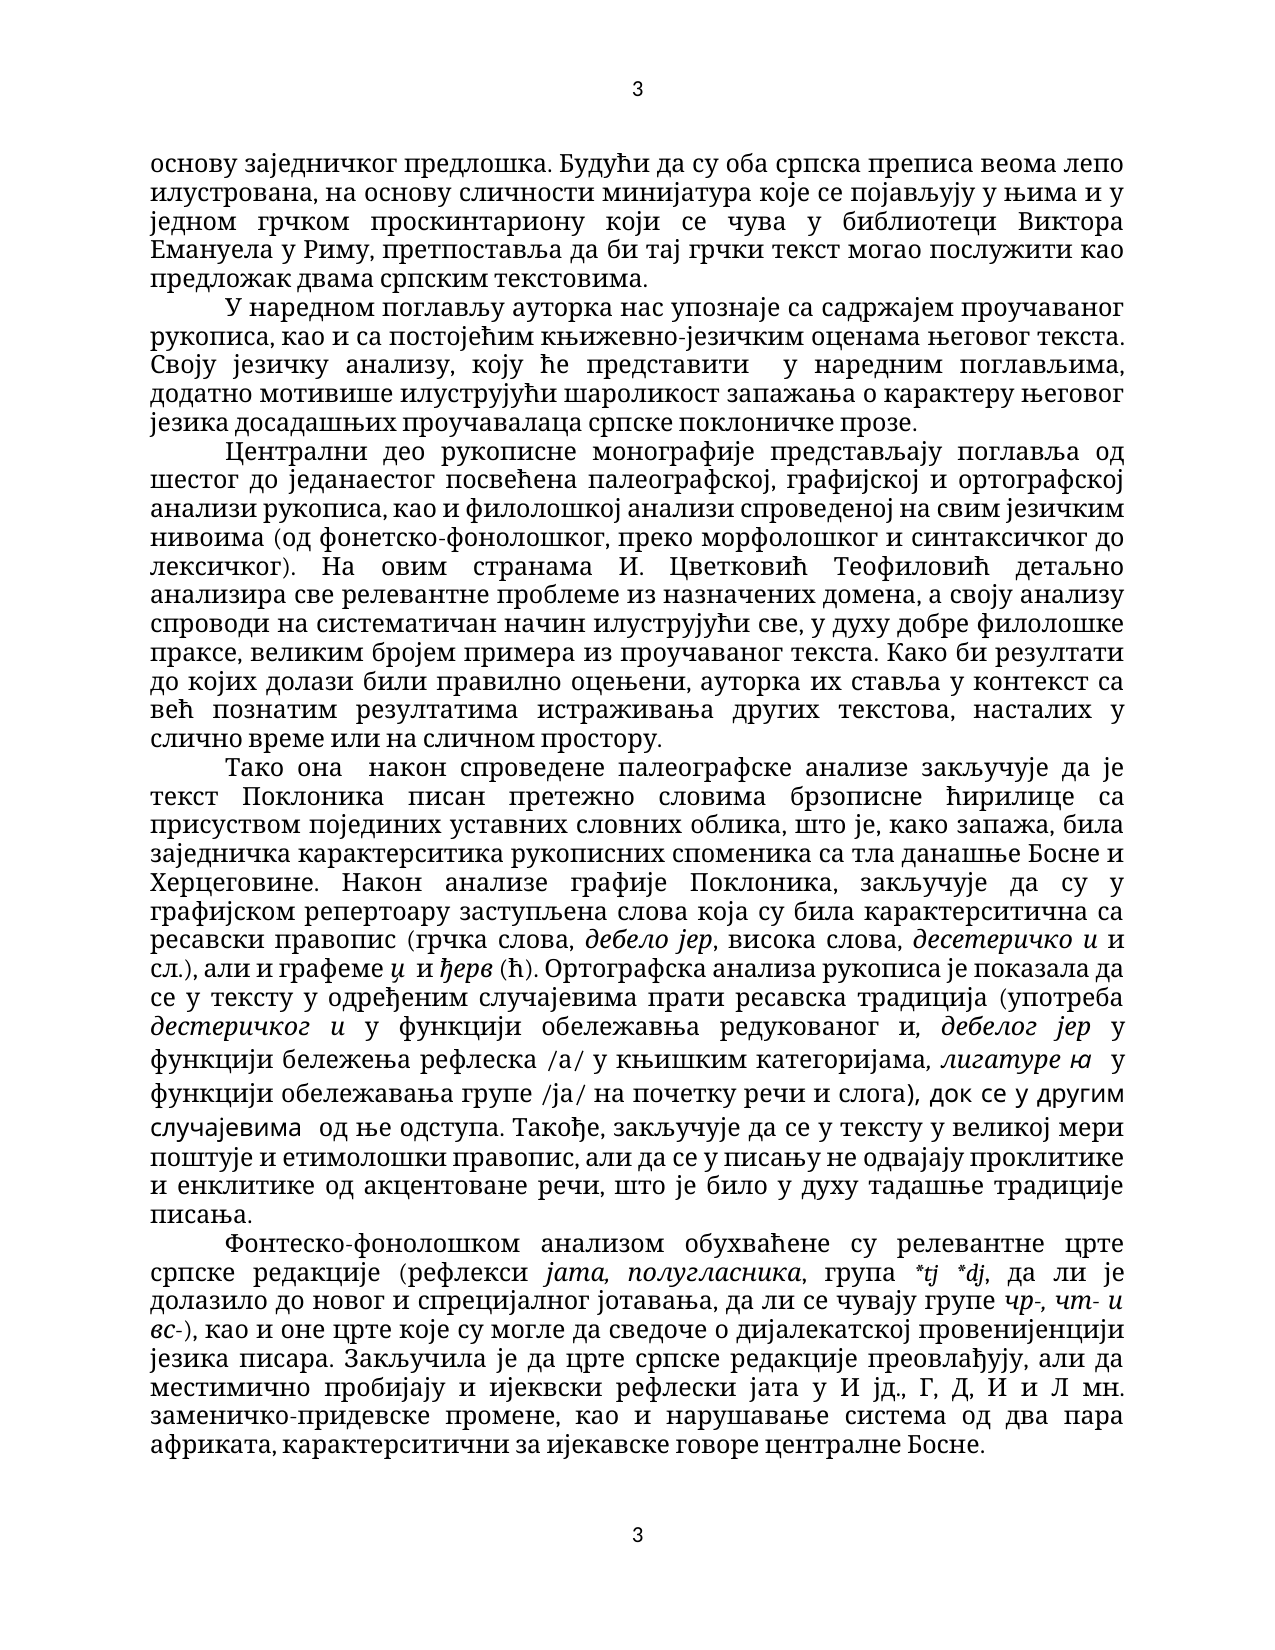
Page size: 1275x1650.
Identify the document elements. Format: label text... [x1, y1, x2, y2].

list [150, 150, 1125, 294]
list Тако она након спроведене палеографске анализе закључује да је текст Поклоника писан претежно словима брзописне ћирилице са присуством појединих уставних словних облика, што је, како запажа, била заједничка карактерситика рукописних споменика са тла данашње Босне и Херцеговине. Након анализе графије Поклоника, закључује да су у графијском репертоару заступљена слова која су била карактерситична са ресавски правопис (грчка слова, дебело јер, висока слова, десетеричко и и сл.), али и графеме џ и ђерв (ћ). Ортографска анализа рукописа је показала да се у тексту у одређеним случајевима прати ресавска традиција (употреба дестеричког и у функцији обележавња редукованог и, дебелог јер у функцији бележења рефлеска /а/ у књишким категоријама, лигатуре ꙗ у функцији обележавања групе /ја/ на почетку речи и слога), док се у другим случајевима од ње одступа. Такође, закључује да се у тексту у великој мери поштује и етимолошки правопис, али да се у писању не одвајају проклитике и енклитике од акцентоване речи, што је било у духу тадашње традиције писања. [150, 754, 1125, 1230]
list Фонтеско-фонолошком анализом обухваћене су релевантне црте српске редакције (рефлекси јата, полугласника, група *tj *dj, да ли је долазило до новог и спрецијалног јотавања, да ли се чувају групе чр-, чт- и вс-), као и оне црте које су могле да сведоче о дијалекатској провенијенцији језика писара. Закључила је да црте српске редакције преовлађују, али да местимично пробијају и ијеквски рефлески јата у И јд., Г, Д, И и Л мн. заменичко-придевске промене, као и нарушавање система од два пара африката, карактерситични за ијекавске говоре централне Босне. [150, 1230, 1125, 1460]
list Централни део рукописне монографије представљају поглавља од шестог до једанаестог посвећена палеографској, графијској и ортографској анализи рукописа, као и филолошкој анализи спроведеној на свим језичким нивоима (од фонетско-фонолошког, преко морфолошког и синтаксичког до лексичког). На овим странама И. Цветковић Теофиловић детаљно анализира све релевантне проблеме из назначених домена, а своју анализу спроводи на систематичан начин илуструјући све, у духу добре филолошке праксе, великим бројем примера из проучаваног текста. Како би резултати до којих долази били правилно оцењени, ауторка их ставља у контекст са већ познатим резултатима истраживања других текстова, насталих у слично време или на сличном простору. [150, 437, 1125, 754]
list У наредном поглављу ауторка нас упознаје са садржајем проучаваног рукописа, као и са постојећим књижевно-језичким оценама његовог текста. Своју језичку анализу, коју ће представити у наредним поглављима, додатно мотивише илуструјући шароликост запажања о карактеру његовог језика досадашњих проучавалаца српске поклоничке прозе. [150, 294, 1125, 437]
